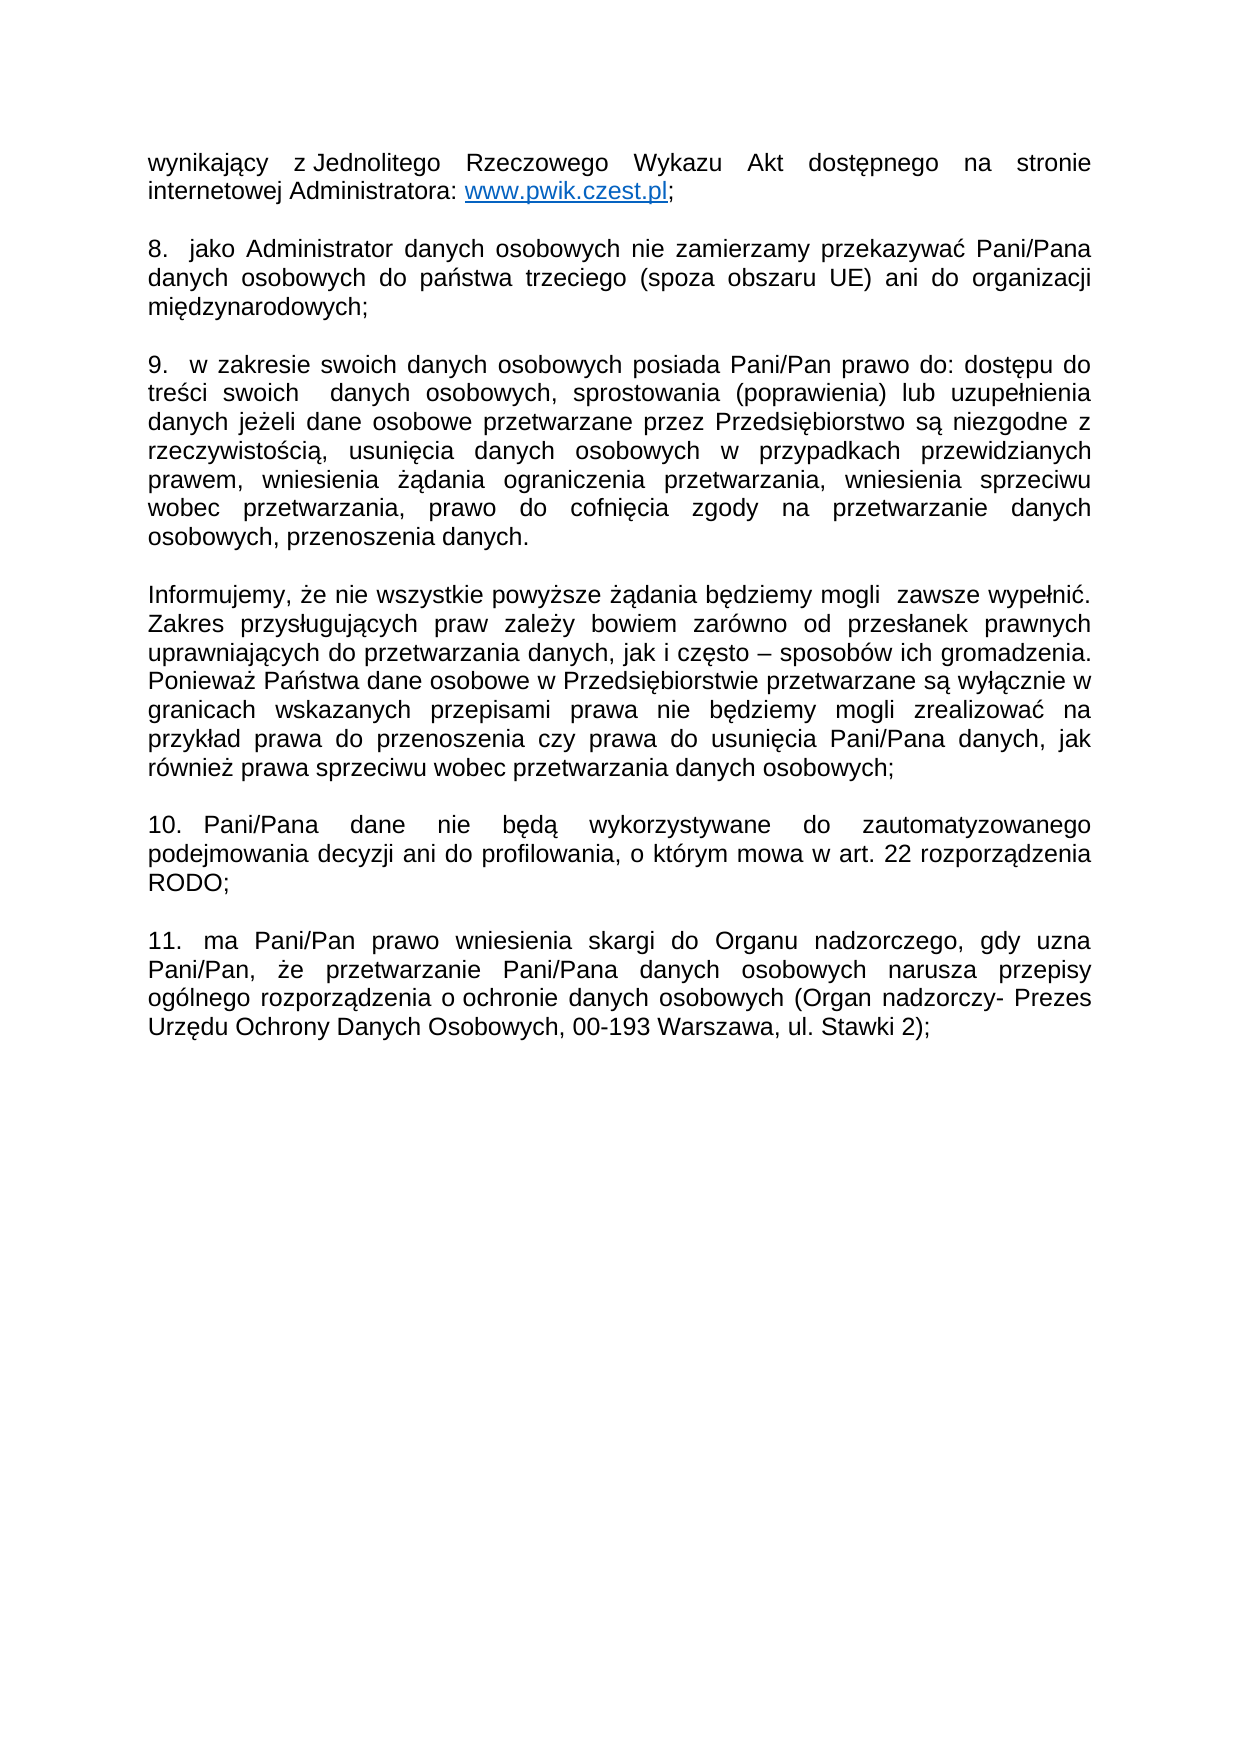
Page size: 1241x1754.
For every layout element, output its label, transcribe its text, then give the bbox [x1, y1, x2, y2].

text 11. ma Pani/Pan prawo wniesienia skargi do Organu nadzorczego, gdy uzna Pani/Pan, że przetwarzanie Pani/Pana danych osobowych narusza przepisy ogólnego rozporządzenia o ochronie danych osobowych (Organ nadzorczy- Prezes Urzędu Ochrony Danych Osobowych, 00-193 Warszawa, ul. Stawki 2); [148, 926, 1093, 1041]
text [148, 148, 1093, 205]
text 9. w zakresie swoich danych osobowych posiada Pani/Pan prawo do: dostępu do treści swoich danych osobowych, sprostowania (poprawienia) lub uzupełnienia danych jeżeli dane osobowe przetwarzane przez Przedsiębiorstwo są niezgodne z rzeczywistością, usunięcia danych osobowych w przypadkach przewidzianych prawem, wniesienia żądania ograniczenia przetwarzania, wniesienia sprzeciwu wobec przetwarzania, prawo do cofnięcia zgody na przetwarzanie danych osobowych, przenoszenia danych. [148, 350, 1093, 551]
text 8. jako Administrator danych osobowych nie zamierzamy przekazywać Pani/Pana danych osobowych do państwa trzeciego (spoza obszaru UE) ani do organizacji międzynarodowych; [148, 234, 1093, 321]
text Informujemy, że nie wszystkie powyższe żądania będziemy mogli zawsze wypełnić. Zakres przysługujących praw zależy bowiem zarówno od przesłanek prawnych uprawniających do przetwarzania danych, jak i często – sposobów ich gromadzenia. Ponieważ Państwa dane osobowe w Przedsiębiorstwie przetwarzane są wyłącznie w granicach wskazanych przepisami prawa nie będziemy mogli zrealizować na przykład prawa do przenoszenia czy prawa do usunięcia Pani/Pana danych, jak również prawa sprzeciwu wobec przetwarzania danych osobowych; [148, 580, 1093, 781]
text 10. Pani/Pana dane nie będą wykorzystywane do zautomatyzowanego podejmowania decyzji ani do profilowania, o którym mowa w art. 22 rozporządzenia RODO; [148, 811, 1093, 897]
